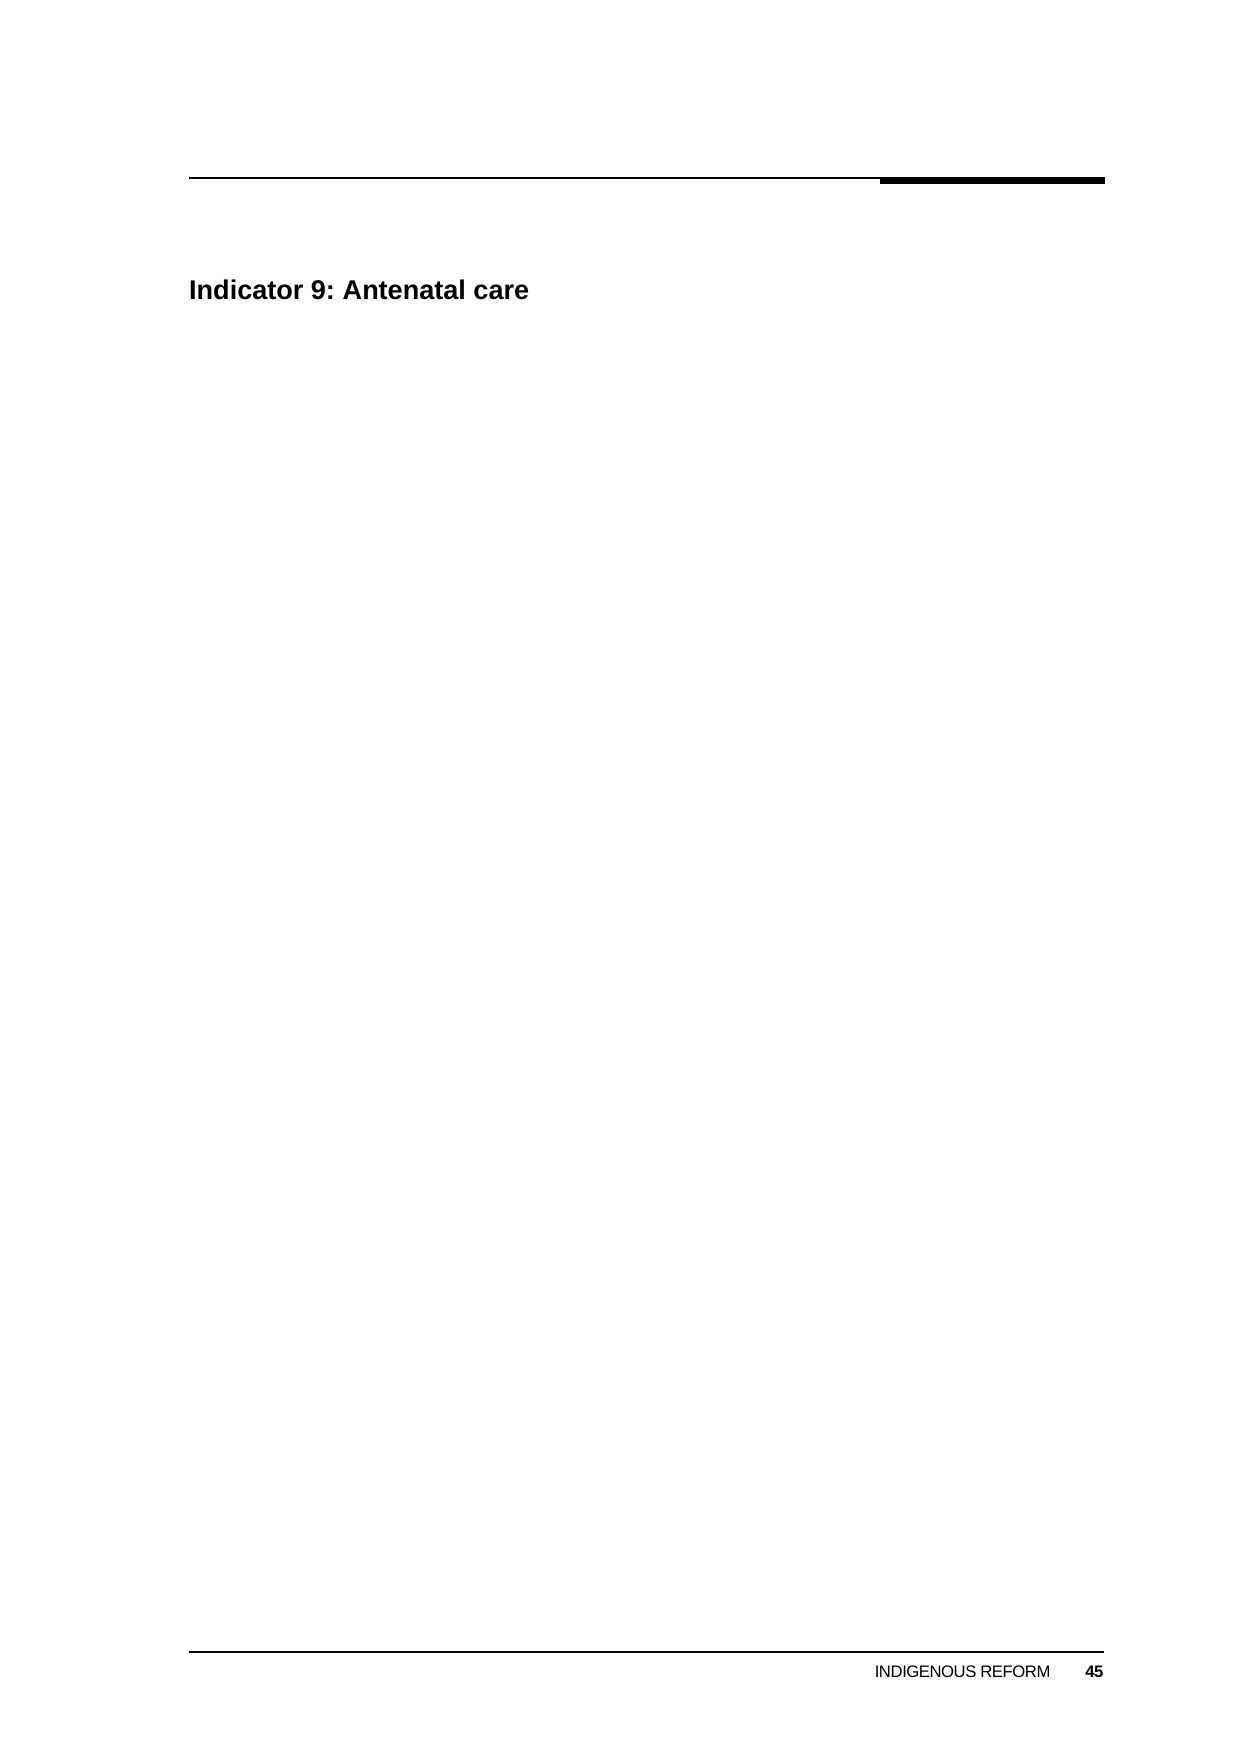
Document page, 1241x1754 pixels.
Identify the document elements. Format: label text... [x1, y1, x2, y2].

subtitle Indicator 9: Antenatal care [189, 273, 1104, 306]
